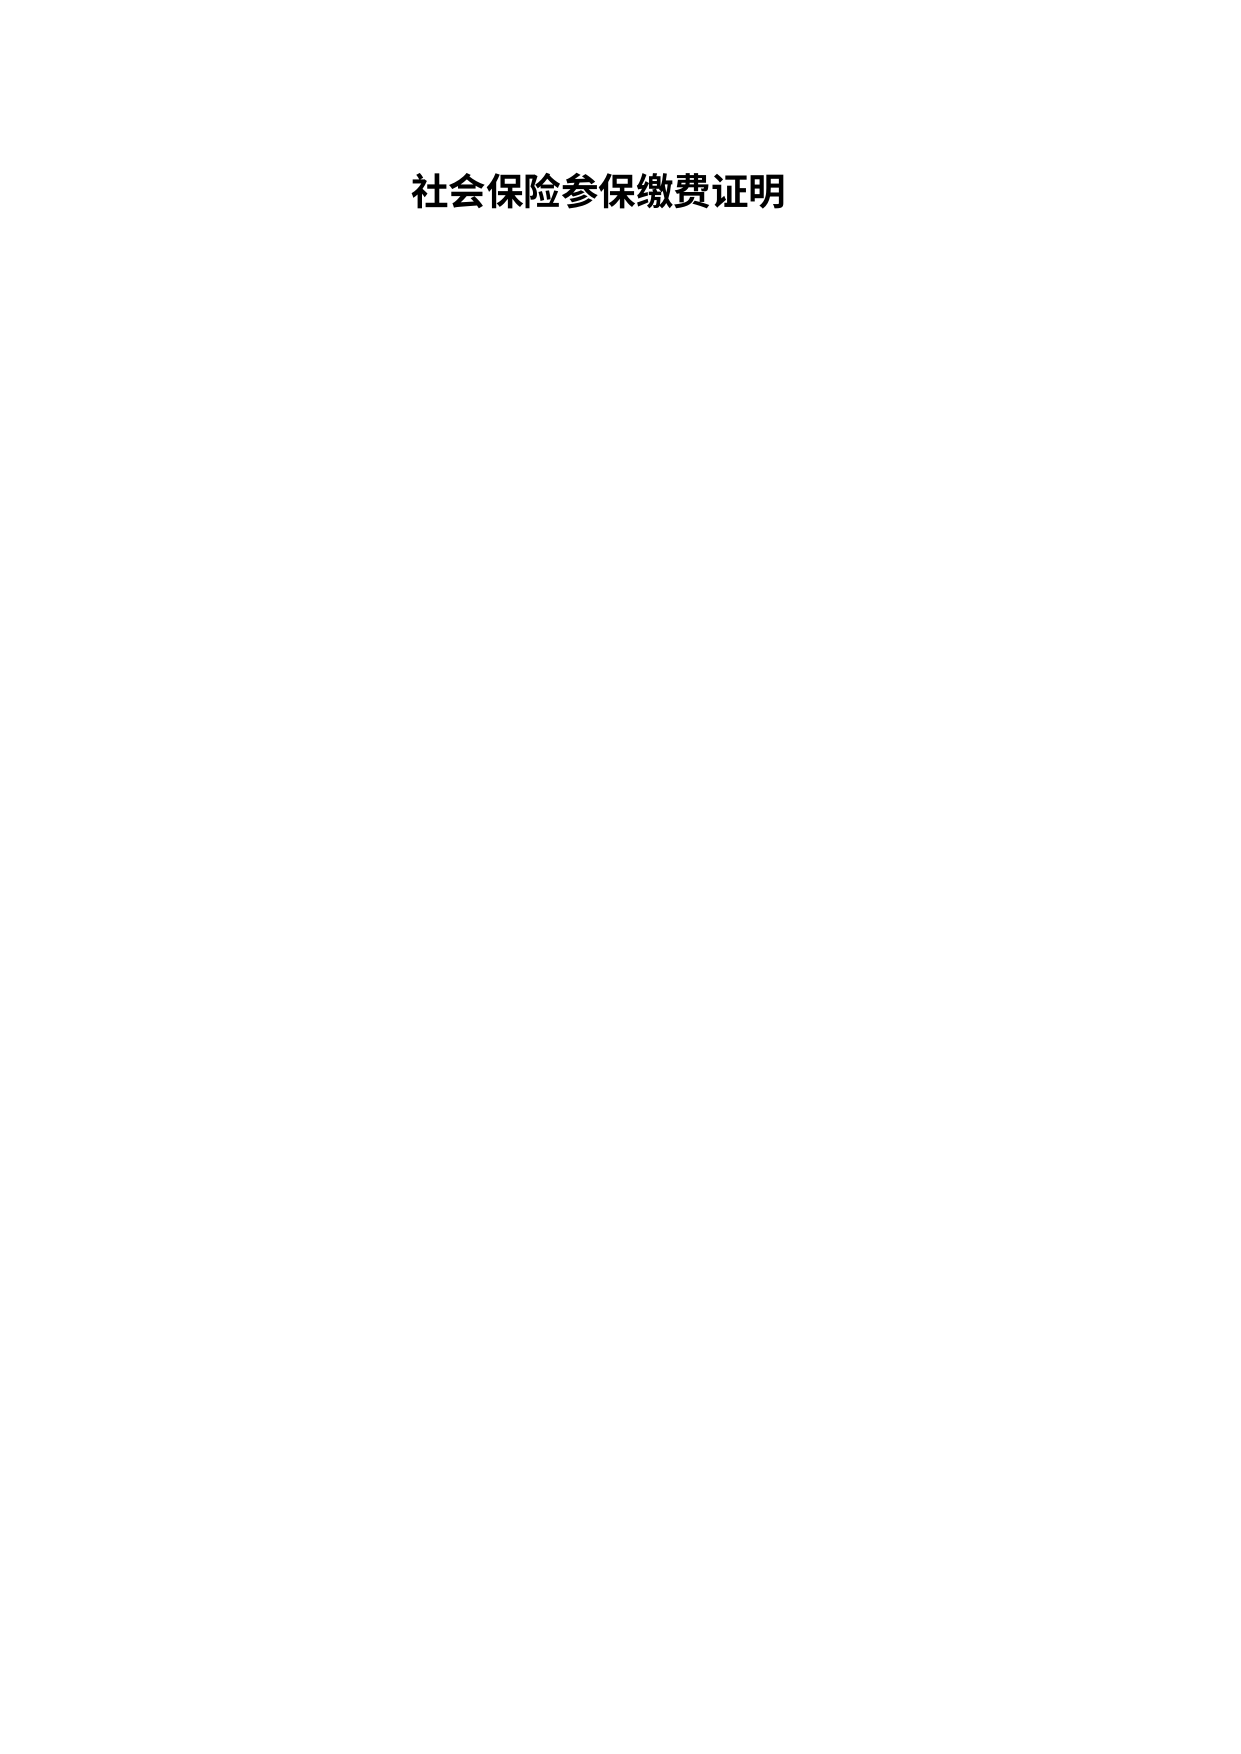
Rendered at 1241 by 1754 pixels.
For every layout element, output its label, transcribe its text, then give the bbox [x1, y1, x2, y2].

text 社会保险参保缴费证明 [187, 162, 1009, 216]
